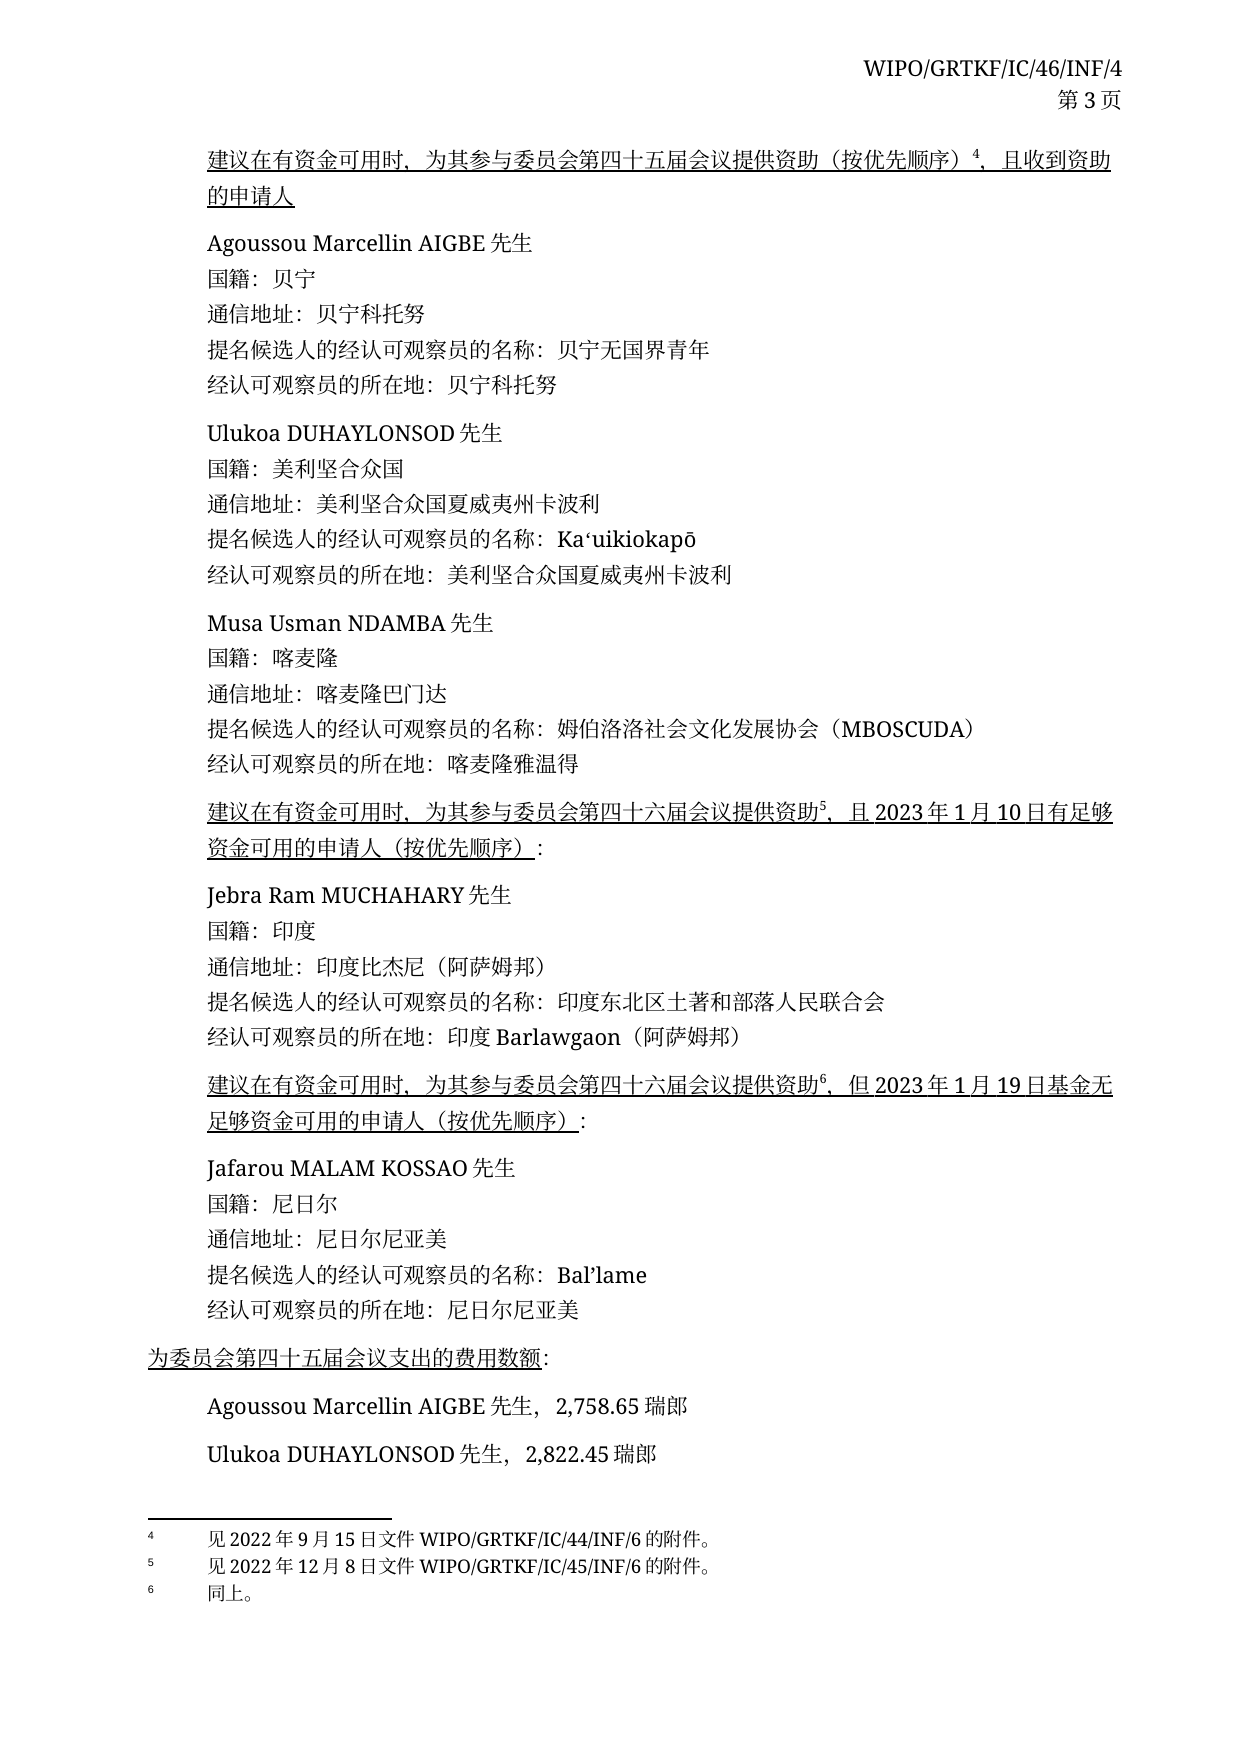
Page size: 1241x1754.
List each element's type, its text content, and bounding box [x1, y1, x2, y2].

text 建议在有资金可用时，为其参与委员会第四十六届会议提供资助，但2023年1月19日基金无足够资金可用的申请人（按优先顺序）： [207, 1064, 1122, 1135]
text Agoussou Marcellin AIGBE先生，2,758.65瑞郎 [207, 1385, 1122, 1421]
text 为委员会第四十五届会议支出的费用数额： [148, 1337, 1122, 1373]
text Jafarou MALAM KOSSAO先生 国籍：尼日尔 通信地址：尼日尔尼亚美 提名候选人的经认可观察员的名称：Bal’lame 经认可观察员的所在地：尼日尔尼亚美 [207, 1148, 1122, 1325]
text 建议在有资金可用时，为其参与委员会第四十五届会议提供资助（按优先顺序），且收到资助的申请人 [207, 139, 1122, 210]
text Musa Usman NDAMBA先生 国籍：喀麦隆 通信地址：喀麦隆巴门达 提名候选人的经认可观察员的名称：姆伯洛洛社会文化发展协会（MBOSCUDA） 经认可观察员的所在地：喀麦隆雅温得 [207, 602, 1122, 779]
text Ulukoa DUHAYLONSOD先生，2,822.45瑞郎 [207, 1433, 1122, 1469]
text Ulukoa DUHAYLONSOD先生 国籍：美利坚合众国 通信地址：美利坚合众国夏威夷州卡波利 提名候选人的经认可观察员的名称：Kaʻuikiokapō 经认可观察员的所在地：美利坚合众国夏威夷州卡波利 [207, 412, 1122, 589]
text 建议在有资金可用时，为其参与委员会第四十六届会议提供资助，且2023年1月10日有足够资金可用的申请人（按优先顺序）： [207, 792, 1122, 862]
text Agoussou Marcellin AIGBE先生 国籍：贝宁 通信地址：贝宁科托努 提名候选人的经认可观察员的名称：贝宁无国界青年 经认可观察员的所在地：贝宁科托努 [207, 223, 1122, 400]
text Jebra Ram MUCHAHARY先生 国籍：印度 通信地址：印度比杰尼（阿萨姆邦） 提名候选人的经认可观察员的名称：印度东北区土著和部落人民联合会 经认可观察员的所在地：印度Barlawgaon（阿萨姆邦） [207, 875, 1122, 1052]
